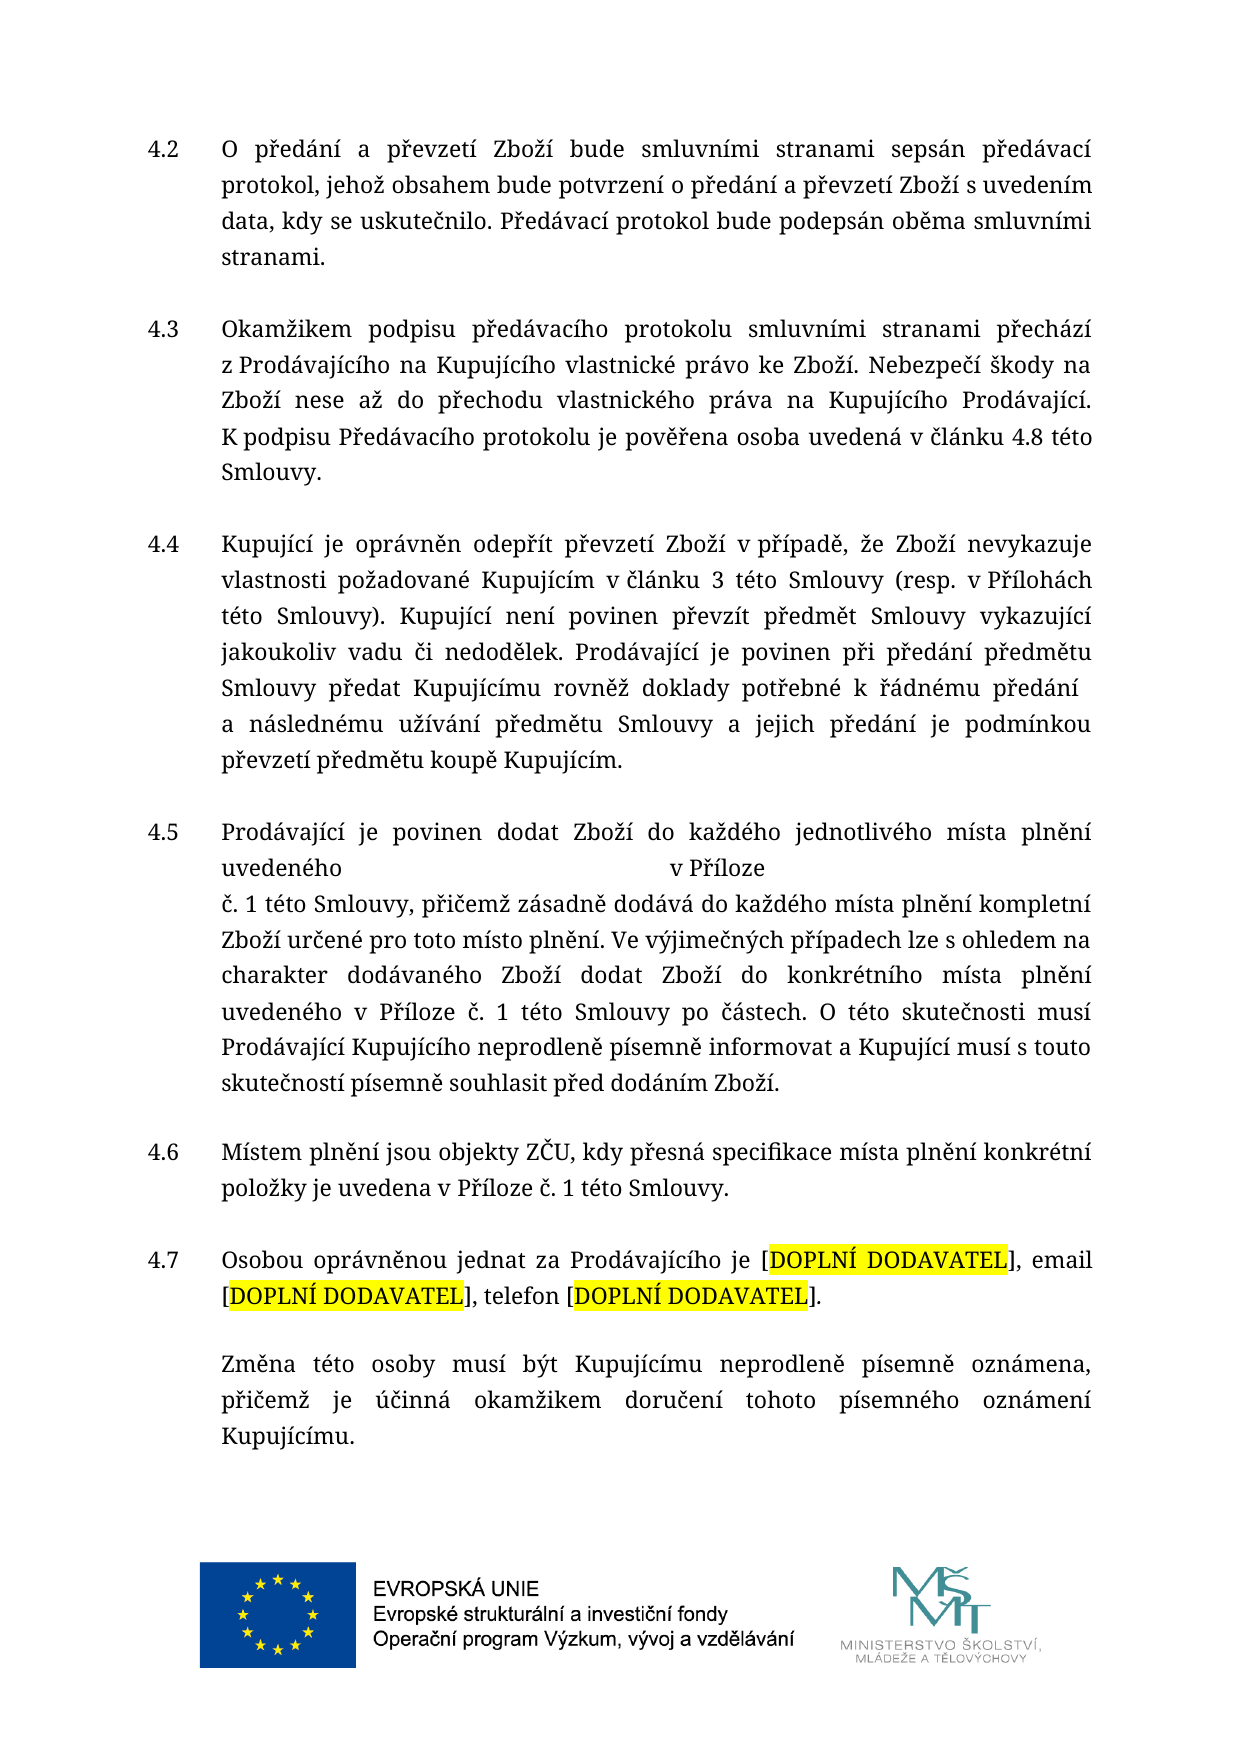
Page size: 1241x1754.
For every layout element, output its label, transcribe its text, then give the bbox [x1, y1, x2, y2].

text 4.7 Osobou oprávněnou jednat za Prodávajícího je [DOPLNÍ DODAVATEL], email [DOPLNÍ DODAVATEL], telefon [DOPLNÍ DODAVATEL]. [148, 1244, 1093, 1311]
text 4.5 Prodávající je povinen dodat Zboží do každého jednotlivého místa plnění uvedeného v Příloze č. 1 této Smlouvy, přičemž zásadně dodává do každého místa plnění kompletní Zboží určené pro toto místo plnění. Ve výjimečných případech lze s ohledem na charakter dodávaného Zboží dodat Zboží do konkrétního místa plnění uvedeného v Příloze č. 1 této Smlouvy po částech. O této skutečnosti musí Prodávající Kupujícího neprodleně písemně informovat a Kupující musí s touto skutečností písemně souhlasit před dodáním Zboží. [148, 816, 1093, 1098]
text Změna této osoby musí být Kupujícímu neprodleně písemně oznámena, přičemž je účinná okamžikem doručení tohoto písemného oznámení Kupujícímu. [221, 1348, 1093, 1451]
picture [147, 1509, 1093, 1720]
text 4.4 Kupující je oprávněn odepřít převzetí Zboží v případě, že Zboží nevykazuje vlastnosti požadované Kupujícím v článku 3 této Smlouvy (resp. v Přílohách této Smlouvy). Kupující není povinen převzít předmět Smlouvy vykazující jakoukoliv vadu či nedodělek. Prodávající je povinen při předání předmětu Smlouvy předat Kupujícímu rovněž doklady potřebné k řádnému předání a následnému užívání předmětu Smlouvy a jejich předání je podmínkou převzetí předmětu koupě Kupujícím. [148, 528, 1093, 775]
text 4.3 Okamžikem podpisu předávacího protokolu smluvními stranami přechází z Prodávajícího na Kupujícího vlastnické právo ke Zboží. Nebezpečí škody na Zboží nese až do přechodu vlastnického práva na Kupujícího Prodávající. K podpisu Předávacího protokolu je pověřena osoba uvedená v článku 4.8 této Smlouvy. [148, 313, 1093, 488]
text 4.2 O předání a převzetí Zboží bude smluvními stranami sepsán předávací protokol, jehož obsahem bude potvrzení o předání a převzetí Zboží s uvedením data, kdy se uskutečnilo. Předávací protokol bude podepsán oběma smluvními stranami. [148, 133, 1093, 272]
text 4.6 Místem plnění jsou objekty ZČU, kdy přesná specifikace místa plnění konkrétní položky je uvedena v Příloze č. 1 této Smlouvy. [148, 1136, 1093, 1203]
